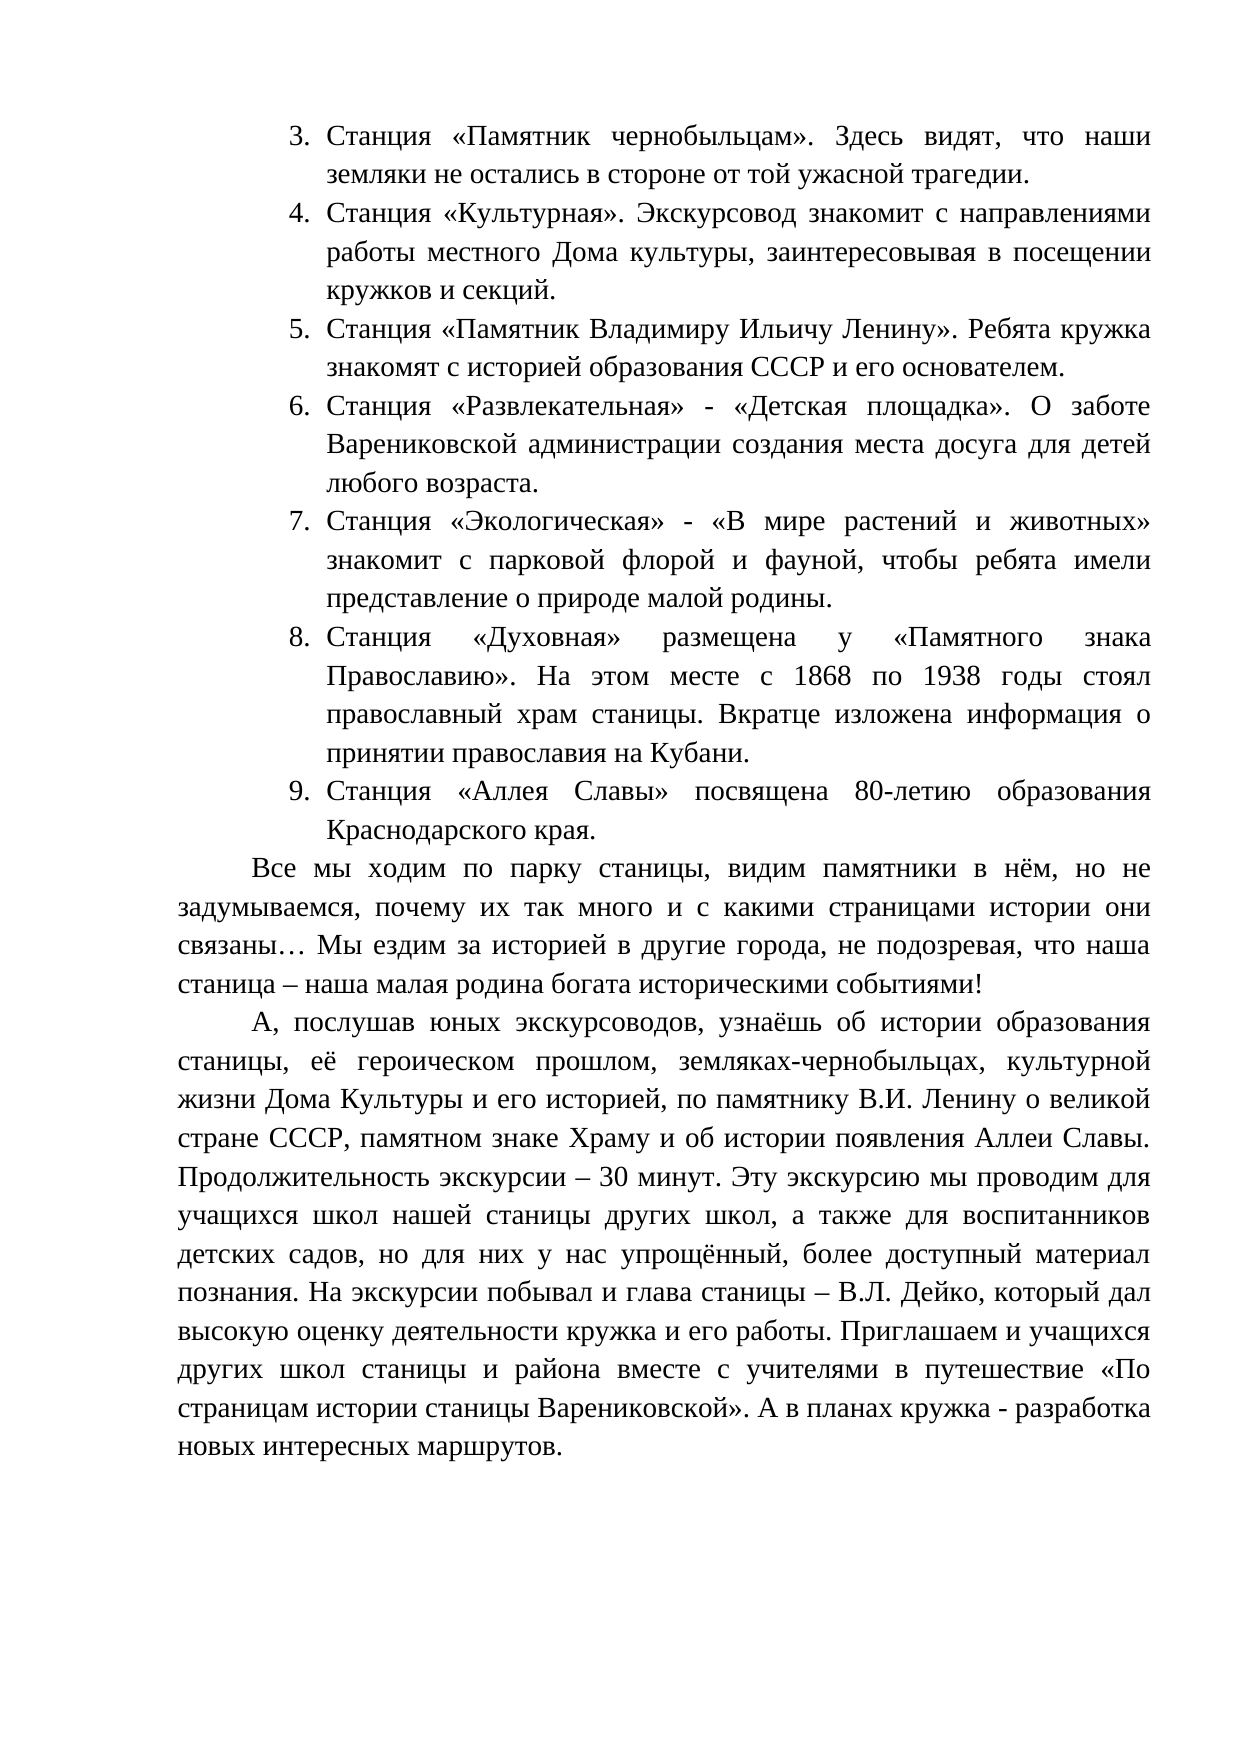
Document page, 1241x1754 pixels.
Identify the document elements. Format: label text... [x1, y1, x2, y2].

text Все мы ходим по парку станицы, видим памятники в нём, но не задумываемся, почему их так много и с какими страницами истории они связаны… Мы ездим за историей в другие города, не подозревая, что наша станица – наша малая родина богата историческими событиями! [177, 850, 1152, 999]
list Станция «Культурная». Экскурсовод знакомит с направлениями работы местного Дома культуры, заинтересовывая в посещении кружков и секций. [288, 195, 1152, 306]
list Станция «Духовная» размещена у «Памятного знака Православию». На этом месте с 1868 по 1938 годы стоял православный храм станицы. Вкратце изложена информация о принятии православия на Кубани. [288, 619, 1152, 768]
list Станция «Аллея Славы» посвящена 80-летию образования Краснодарского края. [288, 773, 1152, 845]
list Станция «Памятник чернобыльцам». Здесь видят, что наши земляки не остались в стороне от той ужасной трагедии. [288, 118, 1152, 190]
list Станция «Развлекательная» - «Детская площадка». О заботе Варениковской администрации создания места досуга для детей любого возраста. [288, 388, 1152, 498]
list Станция «Памятник Владимиру Ильичу Ленину». Ребята кружка знакомят с историей образования СССР и его основателем. [288, 311, 1152, 383]
list Станция «Экологическая» - «В мире растений и животных» знакомит с парковой флорой и фауной, чтобы ребята имели представление о природе малой родины. [288, 503, 1152, 614]
text А, послушав юных экскурсоводов, узнаёшь об истории образования станицы, её героическом прошлом, земляках-чернобыльцах, культурной жизни Дома Культуры и его историей, по памятнику В.И. Ленину о великой стране СССР, памятном знаке Храму и об истории появления Аллеи Славы. Продолжительность экскурсии – 30 минут. Эту экскурсию мы проводим для учащихся школ нашей станицы других школ, а также для воспитанников детских садов, но для них у нас упрощённый, более доступный материал познания. На экскурсии побывал и глава станицы – В.Л. Дейко, который дал высокую оценку деятельности кружка и его работы. Приглашаем и учащихся других школ станицы и района вместе с учителями в путешествие «По страницам истории станицы Варениковской». А в планах кружка - разработка новых интересных маршрутов. [177, 1004, 1152, 1462]
